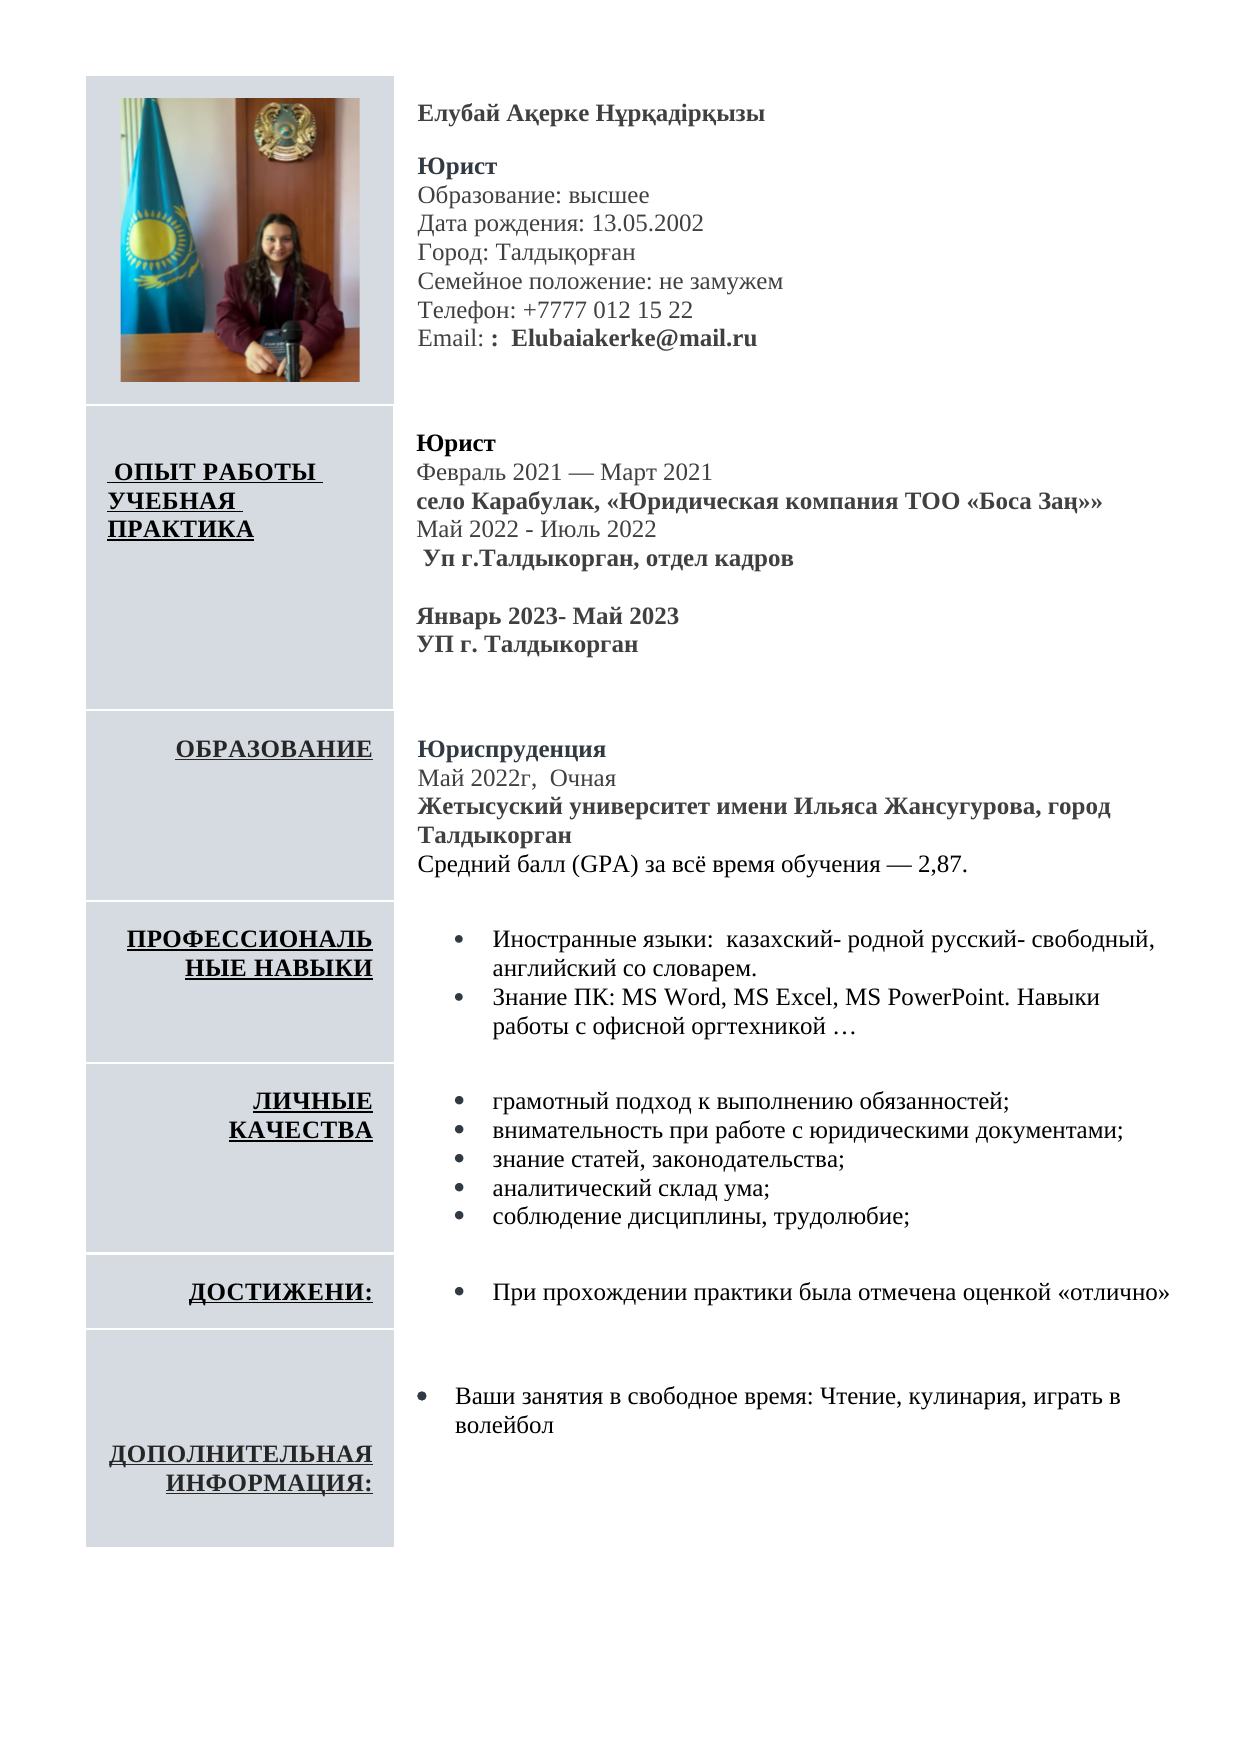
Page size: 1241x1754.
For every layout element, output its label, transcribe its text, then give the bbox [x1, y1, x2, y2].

table_cell Юрист Февраль 2021 — Март 2021 село Карабулак, «Юридическая компания ТОО «Боса Заң»» Май 2022 - Июль 2022 Уп г.Талдыкорган, отдел кадров Январь 2023- Май 2023 УП г. Талдыкорган [395, 406, 1194, 709]
table_cell [86, 76, 394, 404]
picture [120, 98, 360, 382]
table_cell Юриспруденция Май 2022г, Очная Жетысуский университет имени Ильяса Жансугурова, город Талдыкорган Средний балл (GPA) за всё время обучения — 2,87. [396, 711, 1194, 900]
table_cell ОБРАЗОВАНИЕ [86, 711, 394, 900]
table_cell ОПЫТ РАБОТЫ УЧЕБНАЯ ПРАКТИКА [86, 406, 393, 709]
table_cell грамотный подход к выполнению обязанностей; внимательность при работе с юридическими документами; знание статей, законодательства; аналитический склад ума; соблюдение дисциплины, трудолюбие; [396, 1064, 1194, 1252]
table_cell Елубай Ақерке Нұрқадірқызы Юрист Образование: высшее Дата рождения: 13.05.2002 Город: Талдықорған Семейное положение: не замужем Телефон: +7777 012 15 22 Email: : Elubaiakerke@mail.ru [396, 76, 1194, 404]
table_cell Иностранные языки: казахский- родной русский- свободный, английский со словарем. Знание ПК: MS Word, MS Excel, MS PowerPoint. Навыки работы с офисной оргтехникой … [396, 902, 1194, 1062]
table_cell ЛИЧНЫЕ КАЧЕСТВА [86, 1064, 394, 1252]
table_cell ПРОФЕССИОНАЛЬНЫЕ НАВЫКИ [86, 902, 394, 1062]
table_cell Ваши занятия в свободное время: Чтение, кулинария, играть в волейбол [396, 1330, 1194, 1547]
table_cell При прохождении практики была отмечена оценкой «отлично» [396, 1255, 1194, 1328]
table_cell ДОСТИЖЕНИ: [86, 1255, 394, 1328]
table_cell ДОПОЛНИТЕЛЬНАЯ ИНФОРМАЦИЯ: [86, 1330, 394, 1547]
